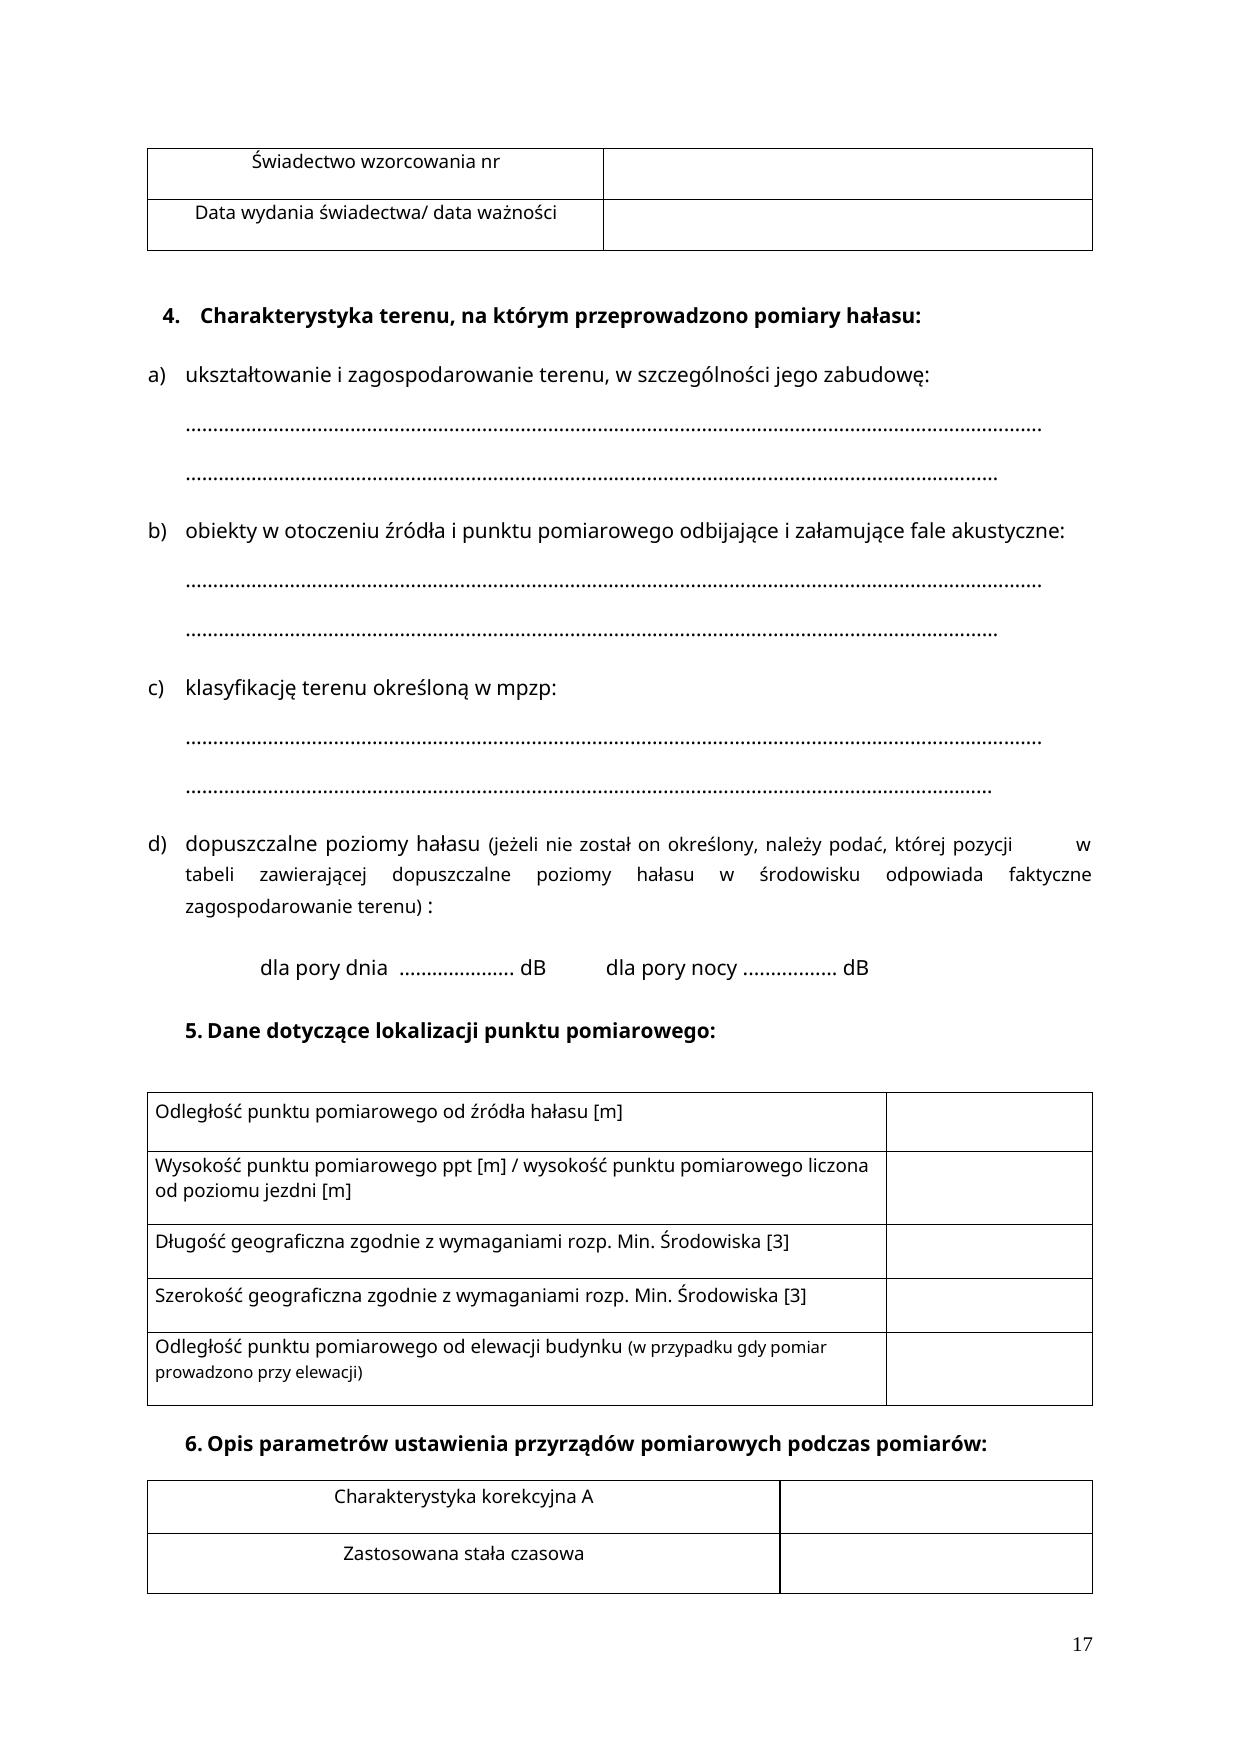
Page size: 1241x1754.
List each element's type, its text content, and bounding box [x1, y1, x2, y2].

table_header [781, 1481, 1092, 1533]
text …………………………………………………………………………….…………………………………………………… [185, 458, 1092, 486]
list klasyfikację terenu określoną w mpzp: [148, 673, 1092, 701]
table_cell Długość geograficzna zgodnie z wymaganiami rozp. Min. Środowiska [3] [148, 1225, 886, 1278]
text ……………………………………………………….………………………………………………………………………… [185, 614, 1092, 643]
table_cell [604, 149, 1092, 199]
table_cell Odległość punktu pomiarowego od elewacji budynku (w przypadku gdy pomiar prowadzono przy elewacji) [148, 1333, 886, 1405]
table_cell [887, 1152, 1092, 1224]
list Charakterystyka terenu, na którym przeprowadzono pomiary hałasu: [162, 302, 1092, 330]
table_cell [887, 1333, 1092, 1405]
table_header Charakterystyka korekcyjna A [148, 1481, 779, 1533]
text dla pory dnia ………………... dB dla pory nocy ................. dB [260, 953, 1092, 981]
table_cell [604, 200, 1092, 249]
table_cell [887, 1225, 1092, 1278]
table_cell Świadectwo wzorcowania nr [148, 149, 603, 199]
text ………………………………………………………………………………………………………………………..………………. [185, 409, 1092, 438]
table_cell Zastosowana stała czasowa [148, 1534, 779, 1592]
text ………………………………………………………………………………………………………………………………… [185, 771, 1092, 799]
list ukształtowanie i zagospodarowanie terenu, w szczególności jego zabudowę: [148, 360, 1092, 389]
table_header Odległość punktu pomiarowego od źródła hałasu [m] [148, 1093, 886, 1151]
text ………………………………………………………………………………………………………………………..………………. [185, 722, 1092, 750]
list Dane dotyczące lokalizacji punktu pomiarowego: [185, 1016, 1092, 1045]
table_cell Wysokość punktu pomiarowego ppt [m] / wysokość punktu pomiarowego liczona od poziomu jezdni [m] [148, 1152, 886, 1224]
table_cell Szerokość geograficzna zgodnie z wymaganiami rozp. Min. Środowiska [3] [148, 1279, 886, 1332]
table_cell Data wydania świadectwa/ data ważności [148, 200, 603, 249]
list Opis parametrów ustawienia przyrządów pomiarowych podczas pomiarów: [185, 1429, 1092, 1457]
text ………………………………………………………………………………………………………………………..………………. [185, 566, 1092, 594]
list obiekty w otoczeniu źródła i punktu pomiarowego odbijające i załamujące fale akustyczne: [148, 517, 1092, 545]
table_header [887, 1093, 1092, 1151]
table_cell [781, 1534, 1092, 1592]
table_cell [887, 1279, 1092, 1332]
list dopuszczalne poziomy hałasu (jeżeli nie został on określony, należy podać, której pozycji w tabeli zawierającej dopuszczalne poziomy hałasu w środowisku odpowiada faktyczne zagospodarowanie terenu) : [148, 829, 1092, 920]
